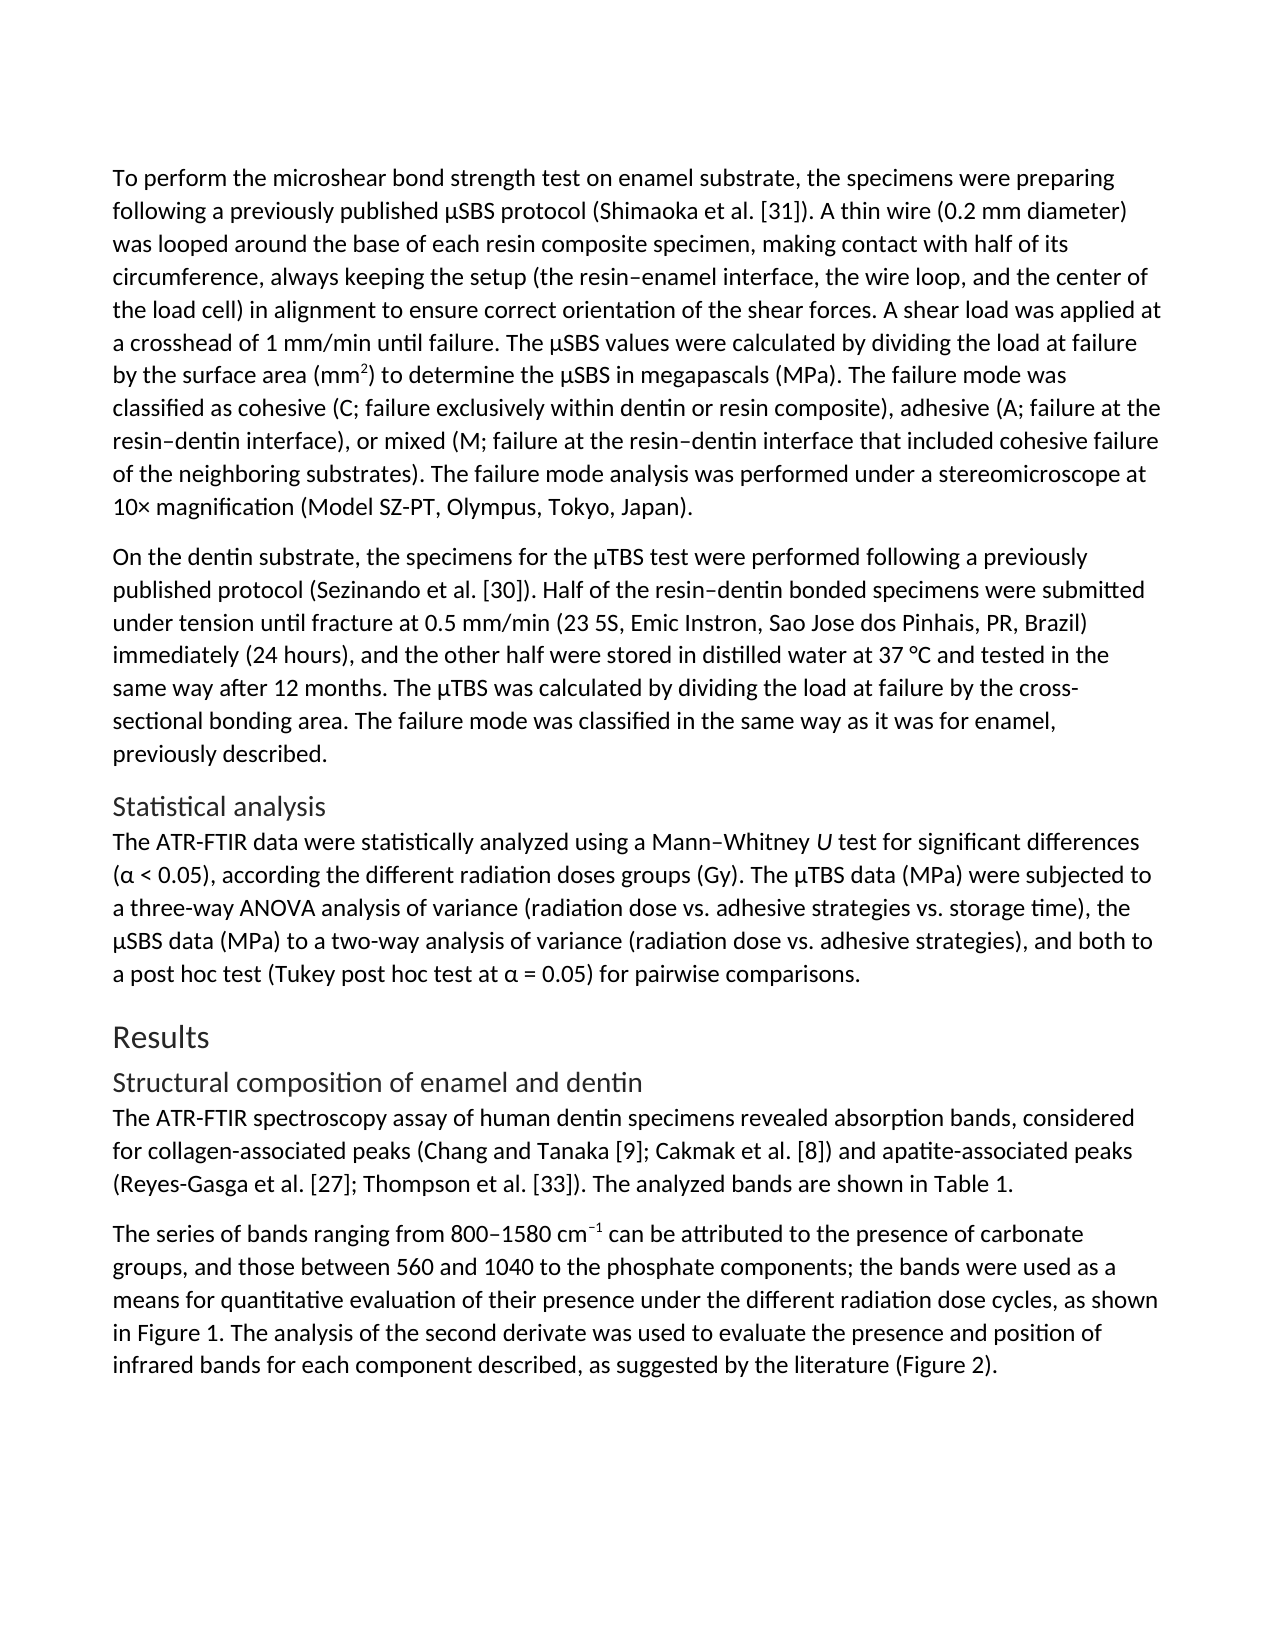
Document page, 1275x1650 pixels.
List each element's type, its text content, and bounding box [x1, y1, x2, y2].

subtitle Results [112, 1016, 1162, 1057]
text On the dentin substrate, the specimens for the μTBS test were performed following a previously published protocol (Sezinando et al. [30]). Half of the resin–dentin bonded specimens were submitted under tension until fracture at 0.5 mm/min (23 5S, Emic Instron, Sao Jose dos Pinhais, PR, Brazil) immediately (24 hours), and the other half were stored in distilled water at 37 °C and tested in the same way after 12 months. The μTBS was calculated by dividing the load at failure by the cross-sectional bonding area. The failure mode was classified in the same way as it was for enamel, previously described. [112, 541, 1162, 769]
text To perform the microshear bond strength test on enamel substrate, the specimens were preparing following a previously published μSBS protocol (Shimaoka et al. [31]). A thin wire (0.2 mm diameter) was looped around the base of each resin composite specimen, making contact with half of its circumference, always keeping the setup (the resin–enamel interface, the wire loop, and the center of the load cell) in alignment to ensure correct orientation of the shear forces. A shear load was applied at a crosshead of 1 mm/min until failure. The μSBS values were calculated by dividing the load at failure by the surface area (mm2) to determine the μSBS in megapascals (MPa). The failure mode was classified as cohesive (C; failure exclusively within dentin or resin composite), adhesive (A; failure at the resin–dentin interface), or mixed (M; failure at the resin–dentin interface that included cohesive failure of the neighboring substrates). The failure mode analysis was performed under a stereomicroscope at 10× magnification (Model SZ-PT, Olympus, Tokyo, Japan). [112, 162, 1162, 522]
subtitle Statistical analysis [112, 788, 1162, 823]
text The series of bands ranging from 800–1580 cm−1 can be attributed to the presence of carbonate groups, and those between 560 and 1040 to the phosphate components; the bands were used as a means for quantitative evaluation of their presence under the different radiation dose cycles, as shown in Figure 1. The analysis of the second derivate was used to evaluate the presence and position of infrared bands for each component described, as suggested by the literature (Figure 2). [112, 1218, 1162, 1380]
subtitle Structural composition of enamel and dentin [112, 1064, 1162, 1100]
text The ATR-FTIR spectroscopy assay of human dentin specimens revealed absorption bands, considered for collagen-associated peaks (Chang and Tanaka [9]; Cakmak et al. [8]) and apatite-associated peaks (Reyes-Gasga et al. [27]; Thompson et al. [33]). The analyzed bands are shown in Table 1. [112, 1102, 1162, 1199]
text The ATR-FTIR data were statistically analyzed using a Mann–Whitney U test for significant differences (α < 0.05), according the different radiation doses groups (Gy). The μTBS data (MPa) were subjected to a three-way ANOVA analysis of variance (radiation dose vs. adhesive strategies vs. storage time), the μSBS data (MPa) to a two-way analysis of variance (radiation dose vs. adhesive strategies), and both to a post hoc test (Tukey post hoc test at α = 0.05) for pairwise comparisons. [112, 826, 1162, 988]
